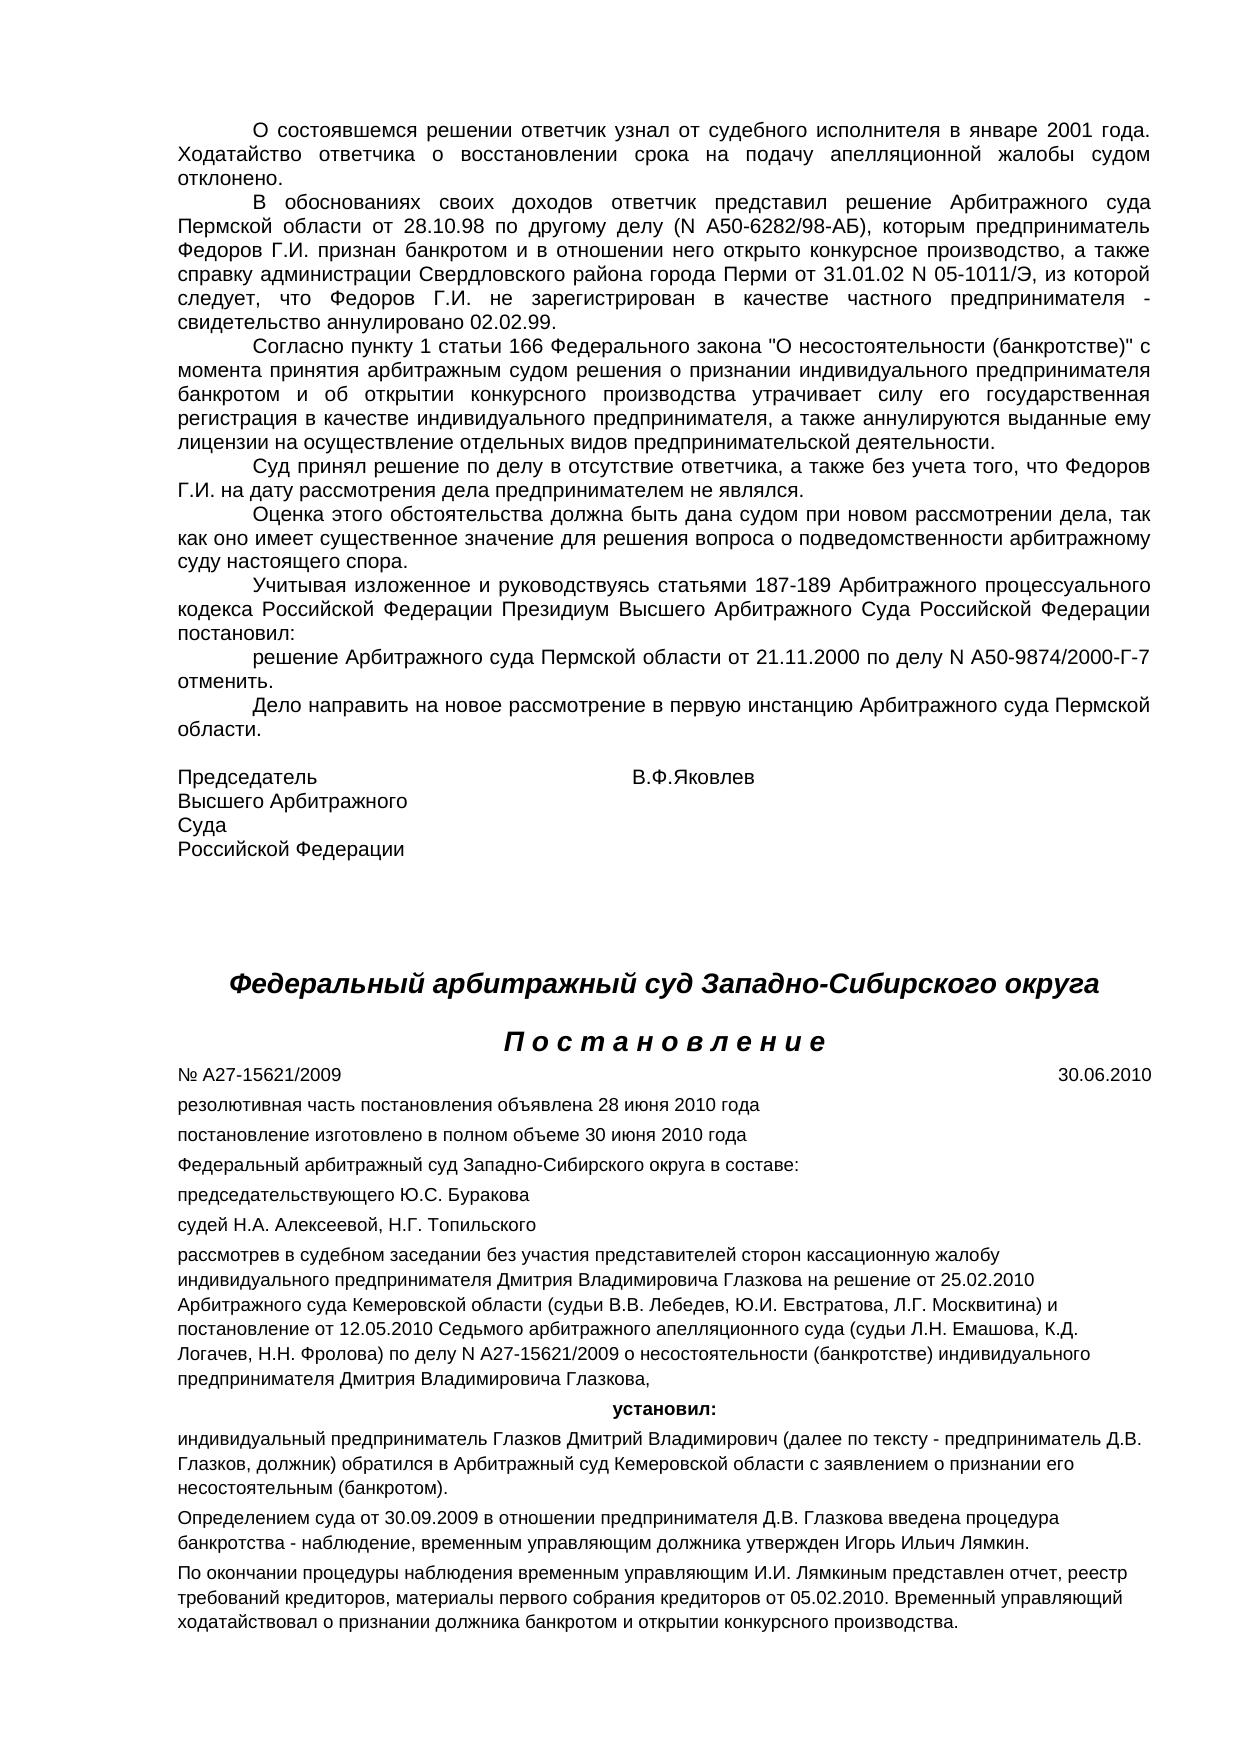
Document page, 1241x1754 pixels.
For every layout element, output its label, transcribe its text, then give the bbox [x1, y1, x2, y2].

subtitle П о с т а н о в л е н и е [177, 1025, 1152, 1057]
text председательствующего Ю.С. Буракова [177, 1184, 1152, 1206]
table_header № А27-15621/2009 [177, 1063, 797, 1089]
text рассмотрев в судебном заседании без участия представителей сторон кассационную жалобу индивидуального предпринимателя Дмитрия Владимировича Глазкова на решение от 25.02.2010 Арбитражного суда Кемеровской области (судьи В.В. Лебедев, Ю.И. Евстратова, Л.Г. Москвитина) и постановление от 12.05.2010 Седьмого арбитражного апелляционного суда (судьи Л.Н. Емашова, К.Д. Логачев, Н.Н. Фролова) по делу N А27-15621/2009 о несостоятельности (банкротстве) индивидуального предпринимателя Дмитрия Владимировича Глазкова, [177, 1244, 1152, 1389]
text О состоявшемся решении ответчик узнал от судебного исполнителя в январе 2001 года. Ходатайство ответчика о восстановлении срока на подачу апелляционной жалобы судом отклонено. [177, 118, 1152, 190]
text Федеральный арбитражный суд Западно-Сибирского округа в составе: [177, 1154, 1152, 1176]
text постановление изготовлено в полном объеме 30 июня 2010 года [177, 1124, 1152, 1146]
text Учитывая изложенное и руководствуясь статьями 187-189 Арбитражного процессуального кодекса Российской Федерации Президиум Высшего Арбитражного Суда Российской Федерации постановил: [177, 573, 1152, 645]
text Оценка этого обстоятельства должна быть дана судом при новом рассмотрении дела, так как оно имеет существенное значение для решения вопроса о подведомственности арбитражному суду настоящего спора. [177, 501, 1152, 573]
table_header 30.06.2010 [797, 1063, 1152, 1089]
text судей Н.А. Алексеевой, Н.Г. Топильского [177, 1214, 1152, 1235]
table_header Председатель Высшего Арбитражного Суда Российской Федерации [166, 765, 466, 861]
text Определением суда от 30.09.2009 в отношении предпринимателя Д.В. Глазкова введена процедура банкротства - наблюдение, временным управляющим должника утвержден Игорь Ильич Лямкин. [177, 1507, 1152, 1553]
text Дело направить на новое рассмотрение в первую инстанцию Арбитражного суда Пермской области. [177, 693, 1152, 741]
text Суд принял решение по делу в отсутствие ответчика, а также без учета того, что Федоров Г.И. на дату рассмотрения дела предпринимателем не являлся. [177, 453, 1152, 501]
subtitle Федеральный арбитражный суд Западно-Сибирского округа [177, 967, 1152, 1000]
text установил: [177, 1398, 1152, 1419]
text В обоснованиях своих доходов ответчик представил решение Арбитражного суда Пермской области от 28.10.98 по другому делу (N А50-6282/98-АБ), которым предприниматель Федоров Г.И. признан банкротом и в отношении него открыто конкурсное производство, а также справку администрации Свердловского района города Перми от 31.01.02 N 05-1011/Э, из которой следует, что Федоров Г.И. не зарегистрирован в качестве частного предпринимателя - свидетельство аннулировано 02.02.99. [177, 190, 1152, 334]
text По окончании процедуры наблюдения временным управляющим И.И. Лямкиным представлен отчет, реестр требований кредиторов, материалы первого собрания кредиторов от 05.02.2010. Временный управляющий ходатайствовал о признании должника банкротом и открытии конкурсного производства. [177, 1562, 1152, 1633]
text решение Арбитражного суда Пермской области от 21.11.2000 по делу N А50-9874/2000-Г-7 отменить. [177, 645, 1152, 693]
text Согласно пункту 1 статьи 166 Федерального закона "О несостоятельности (банкротстве)" с момента принятия арбитражным судом решения о признании индивидуального предпринимателя банкротом и об открытии конкурсного производства утрачивает силу его государственная регистрация в качестве индивидуального предпринимателя, а также аннулируются выданные ему лицензии на осуществление отдельных видов предпринимательской деятельности. [177, 334, 1152, 453]
table_header В.Ф.Яковлев [466, 765, 766, 861]
text резолютивная часть постановления объявлена 28 июня 2010 года [177, 1094, 1152, 1116]
text индивидуальный предприниматель Глазков Дмитрий Владимирович (далее по тексту - предприниматель Д.В. Глазков, должник) обратился в Арбитражный суд Кемеровской области с заявлением о признании его несостоятельным (банкротом). [177, 1427, 1152, 1499]
